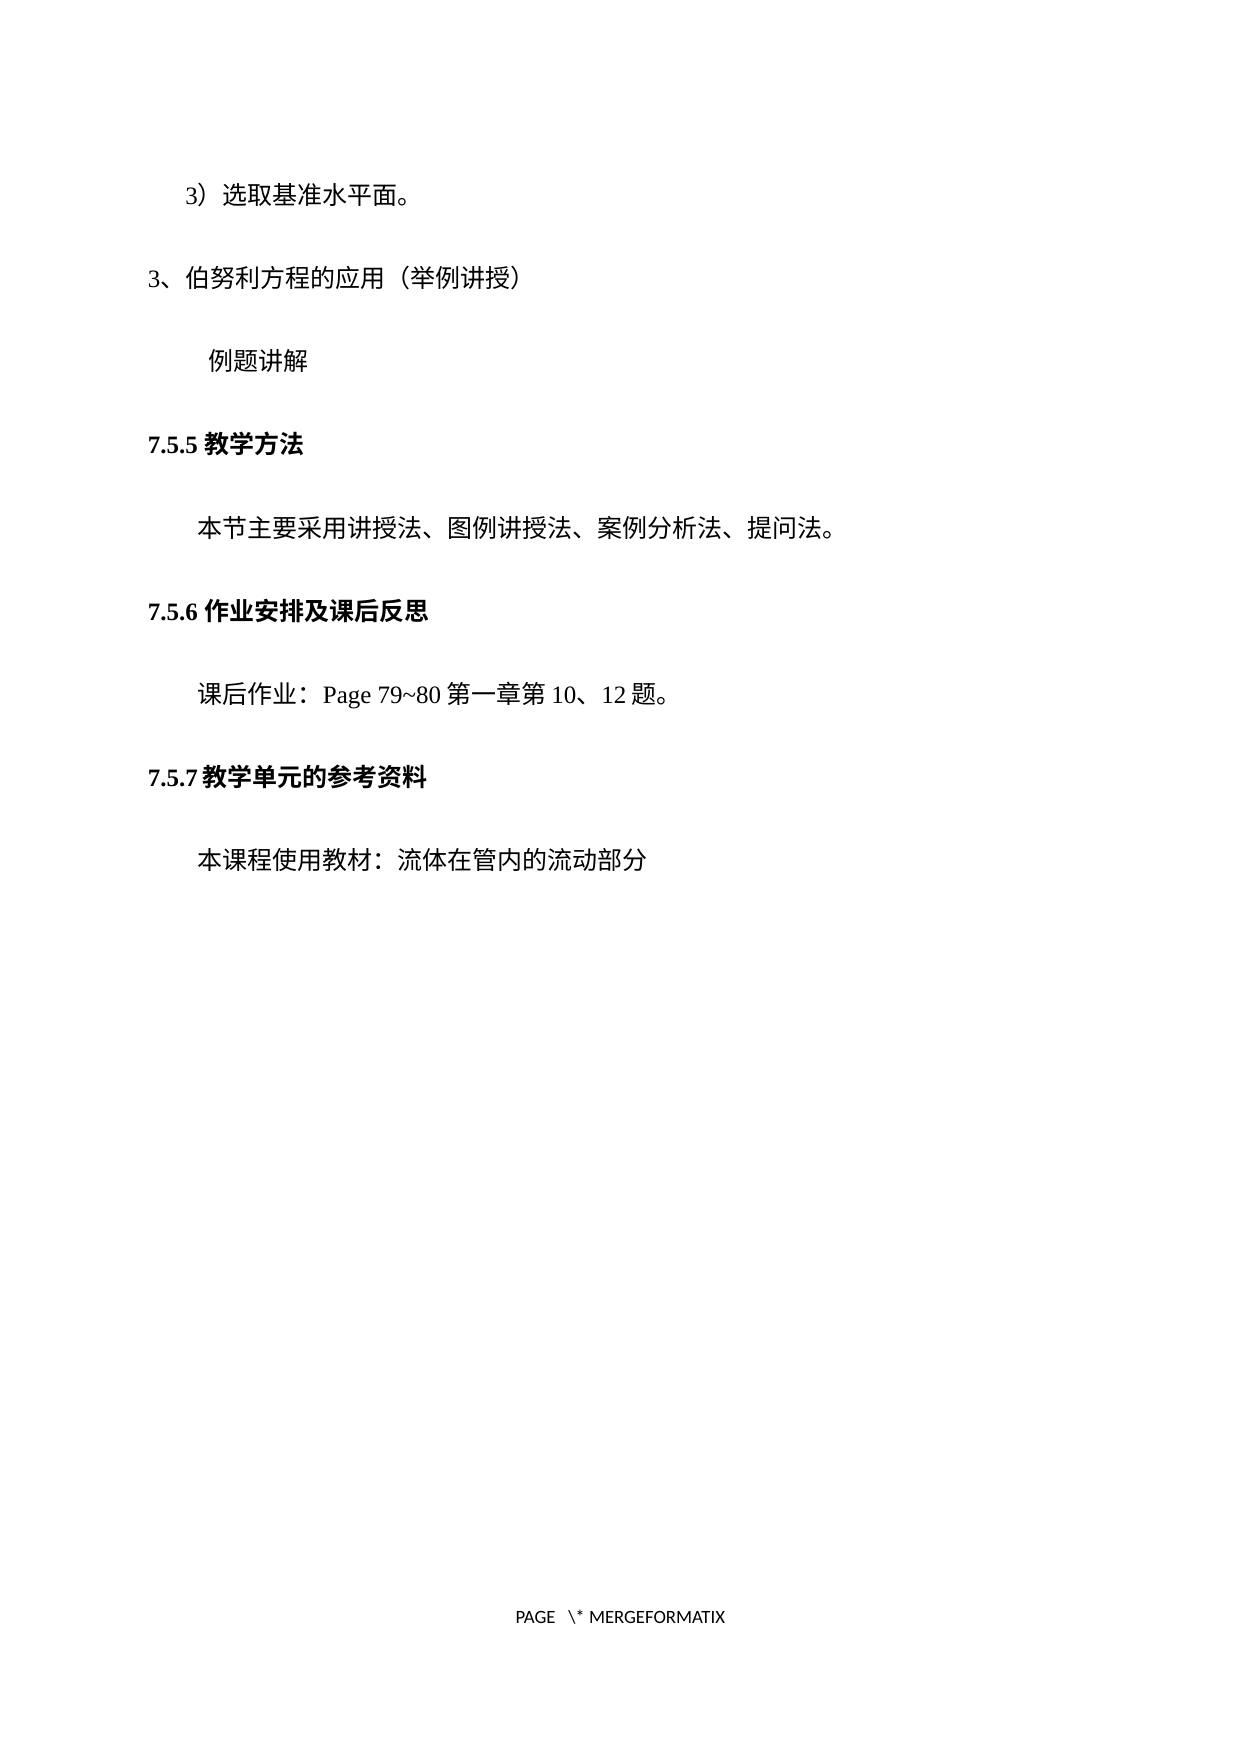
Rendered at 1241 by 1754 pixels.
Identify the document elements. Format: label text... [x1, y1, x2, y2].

text 例题讲解 [159, 327, 1092, 392]
subtitle 7.5.5 教学方法 [148, 411, 1092, 476]
text 3）选取基准水平面。 [148, 161, 1092, 226]
text 本节主要采用讲授法、图例讲授法、案例分析法、提问法。 [148, 494, 1092, 559]
text 3、伯努利方程的应用（举例讲授） [148, 244, 1092, 309]
text 本课程使用教材：流体在管内的流动部分 [148, 826, 1092, 891]
subtitle 7.5.7教学单元的参考资料 [148, 743, 1092, 808]
text 课后作业：Page 79~80第一章第10、12题。 [148, 660, 1092, 725]
subtitle 7.5.6 作业安排及课后反思 [148, 577, 1092, 642]
